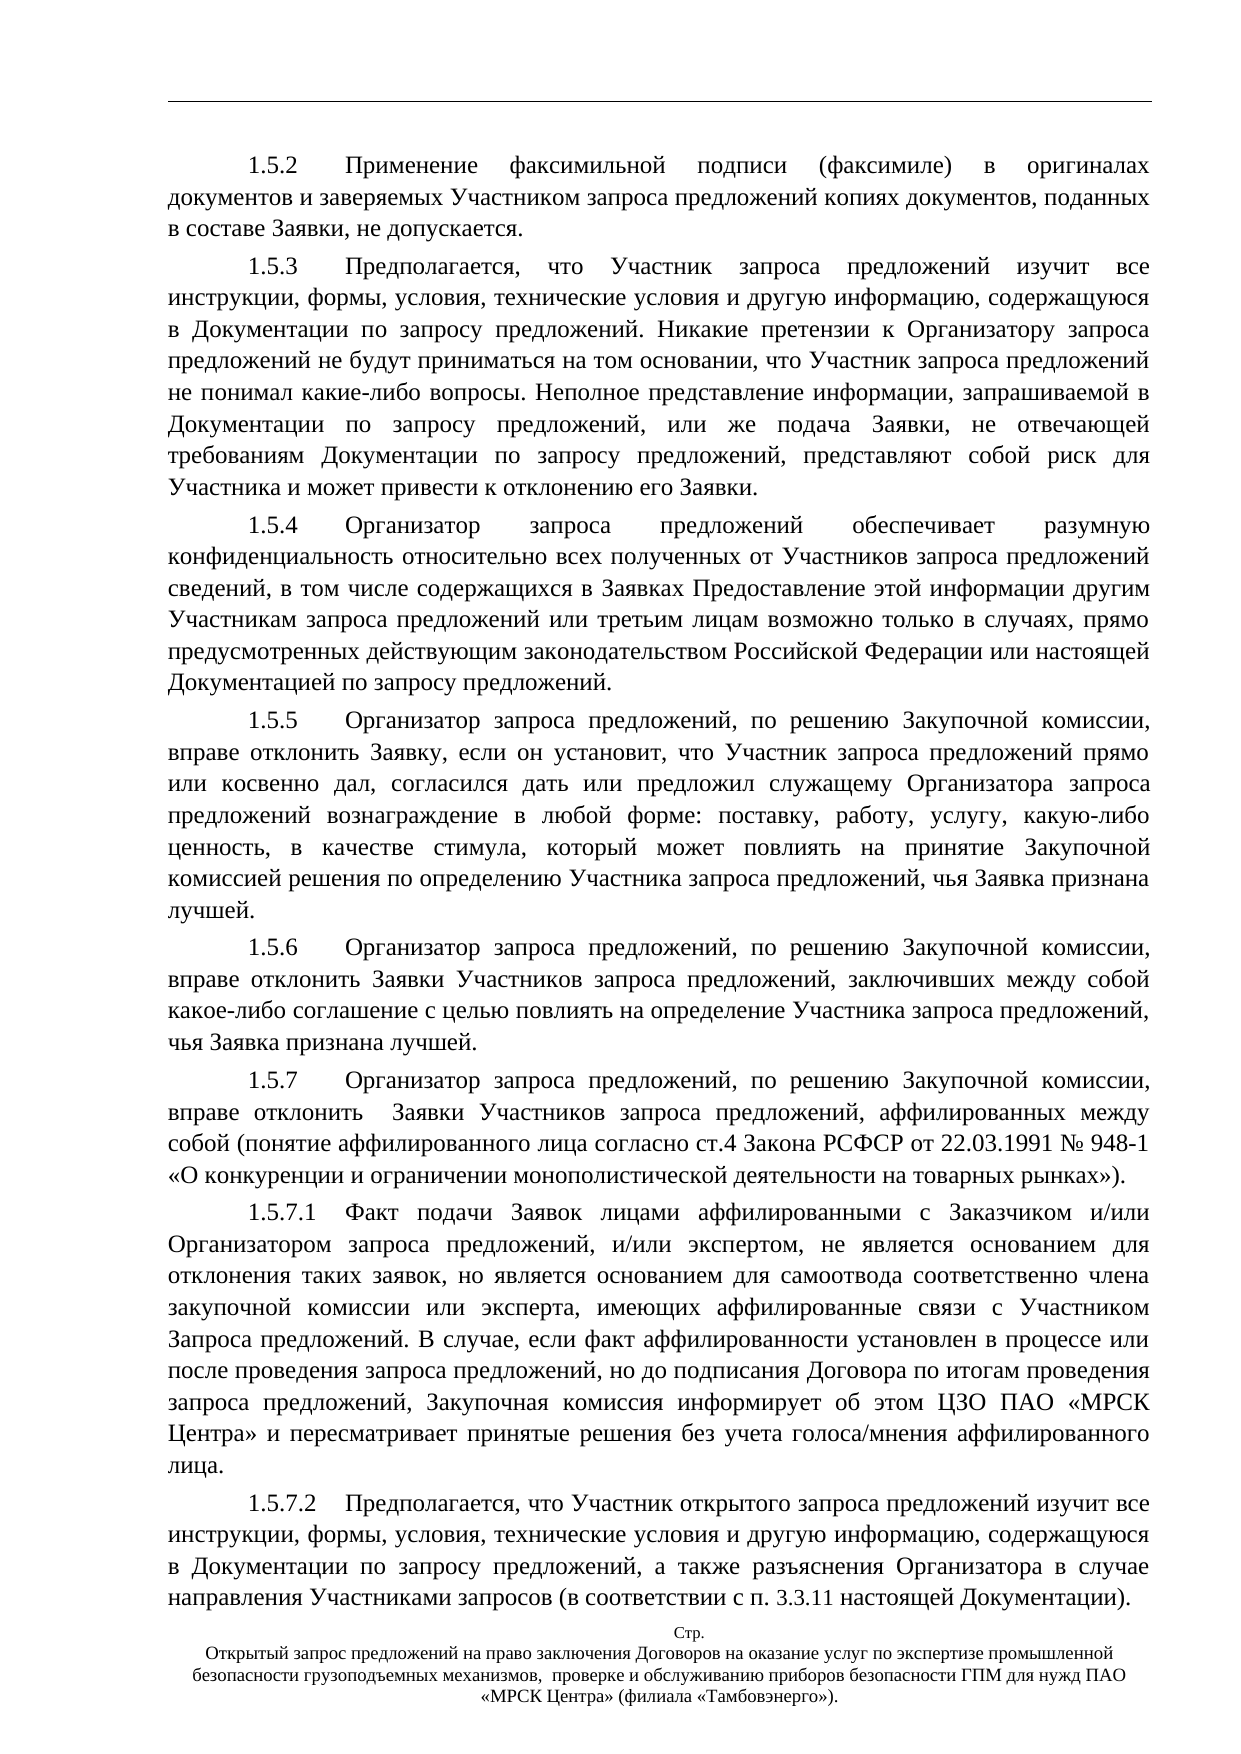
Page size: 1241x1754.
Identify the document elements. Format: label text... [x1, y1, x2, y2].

list Факт подачи Заявок лицами аффилированными с Заказчиком и/или Организатором запроса предложений, и/или экспертом, не является основанием для отклонения таких заявок, но является основанием для самоотвода соответственно члена закупочной комиссии или эксперта, имеющих аффилированные связи с Участником Запроса предложений. В случае, если факт аффилированности установлен в процессе или после проведения запроса предложений, но до подписания Договора по итогам проведения запроса предложений, Закупочная комиссия информирует об этом ЦЗО ПАО «МРСК Центра» и пересматривает принятые решения без учета голоса/мнения аффилированного лица. [168, 1197, 1150, 1479]
list Организатор запроса предложений, по решению Закупочной комиссии, вправе отклонить Заявку, если он установит, что Участник запроса предложений прямо или косвенно дал, согласился дать или предложил служащему Организатора запроса предложений вознаграждение в любой форме: поставку, работу, услугу, какую-либо ценность, в качестве стимула, который может повлиять на принятие Закупочной комиссией решения по определению Участника запроса предложений, чья Заявка признана лучшей. [168, 705, 1150, 923]
list Применение факсимильной подписи (факсимиле) в оригиналах документов и заверяемых Участником запроса предложений копиях документов, поданных в составе Заявки, не допускается. [168, 150, 1150, 242]
list Организатор запроса предложений, по решению Закупочной комиссии, вправе отклонить Заявки Участников запроса предложений, заключивших между собой какое-либо соглашение с целью повлиять на определение Участника запроса предложений, чья Заявка признана лучшей. [168, 932, 1150, 1056]
list Предполагается, что Участник запроса предложений изучит все инструкции, формы, условия, технические условия и другую информацию, содержащуюся в Документации по запросу предложений. Никакие претензии к Организатору запроса предложений не будут приниматься на том основании, что Участник запроса предложений не понимал какие-либо вопросы. Неполное представление информации, запрашиваемой в Документации по запросу предложений, или же подача Заявки, не отвечающей требованиям Документации по запросу предложений, представляют собой риск для Участника и может привести к отклонению его Заявки. [168, 251, 1150, 501]
list Организатор запроса предложений обеспечивает разумную конфиденциальность относительно всех полученных от Участников запроса предложений сведений, в том числе содержащихся в Заявках Предоставление этой информации другим Участникам запроса предложений или третьим лицам возможно только в случаях, прямо предусмотренных действующим законодательством Российской Федерации или настоящей Документацией по запросу предложений. [168, 510, 1150, 696]
list Предполагается, что Участник открытого запроса предложений изучит все инструкции, формы, условия, технические условия и другую информацию, содержащуюся в Документации по запросу предложений, а также разъяснения Организатора в случае направления Участниками запросов (в соответствии с п. 3.3.11 настоящей Документации). [168, 1488, 1150, 1611]
list Организатор запроса предложений, по решению Закупочной комиссии, вправе отклонить Заявки Участников запроса предложений, аффилированных между собой (понятие аффилированного лица согласно ст.4 Закона РСФСР от 22.03.1991 № 948-1 «О конкуренции и ограничении монополистической деятельности на товарных рынках»). [168, 1065, 1150, 1188]
